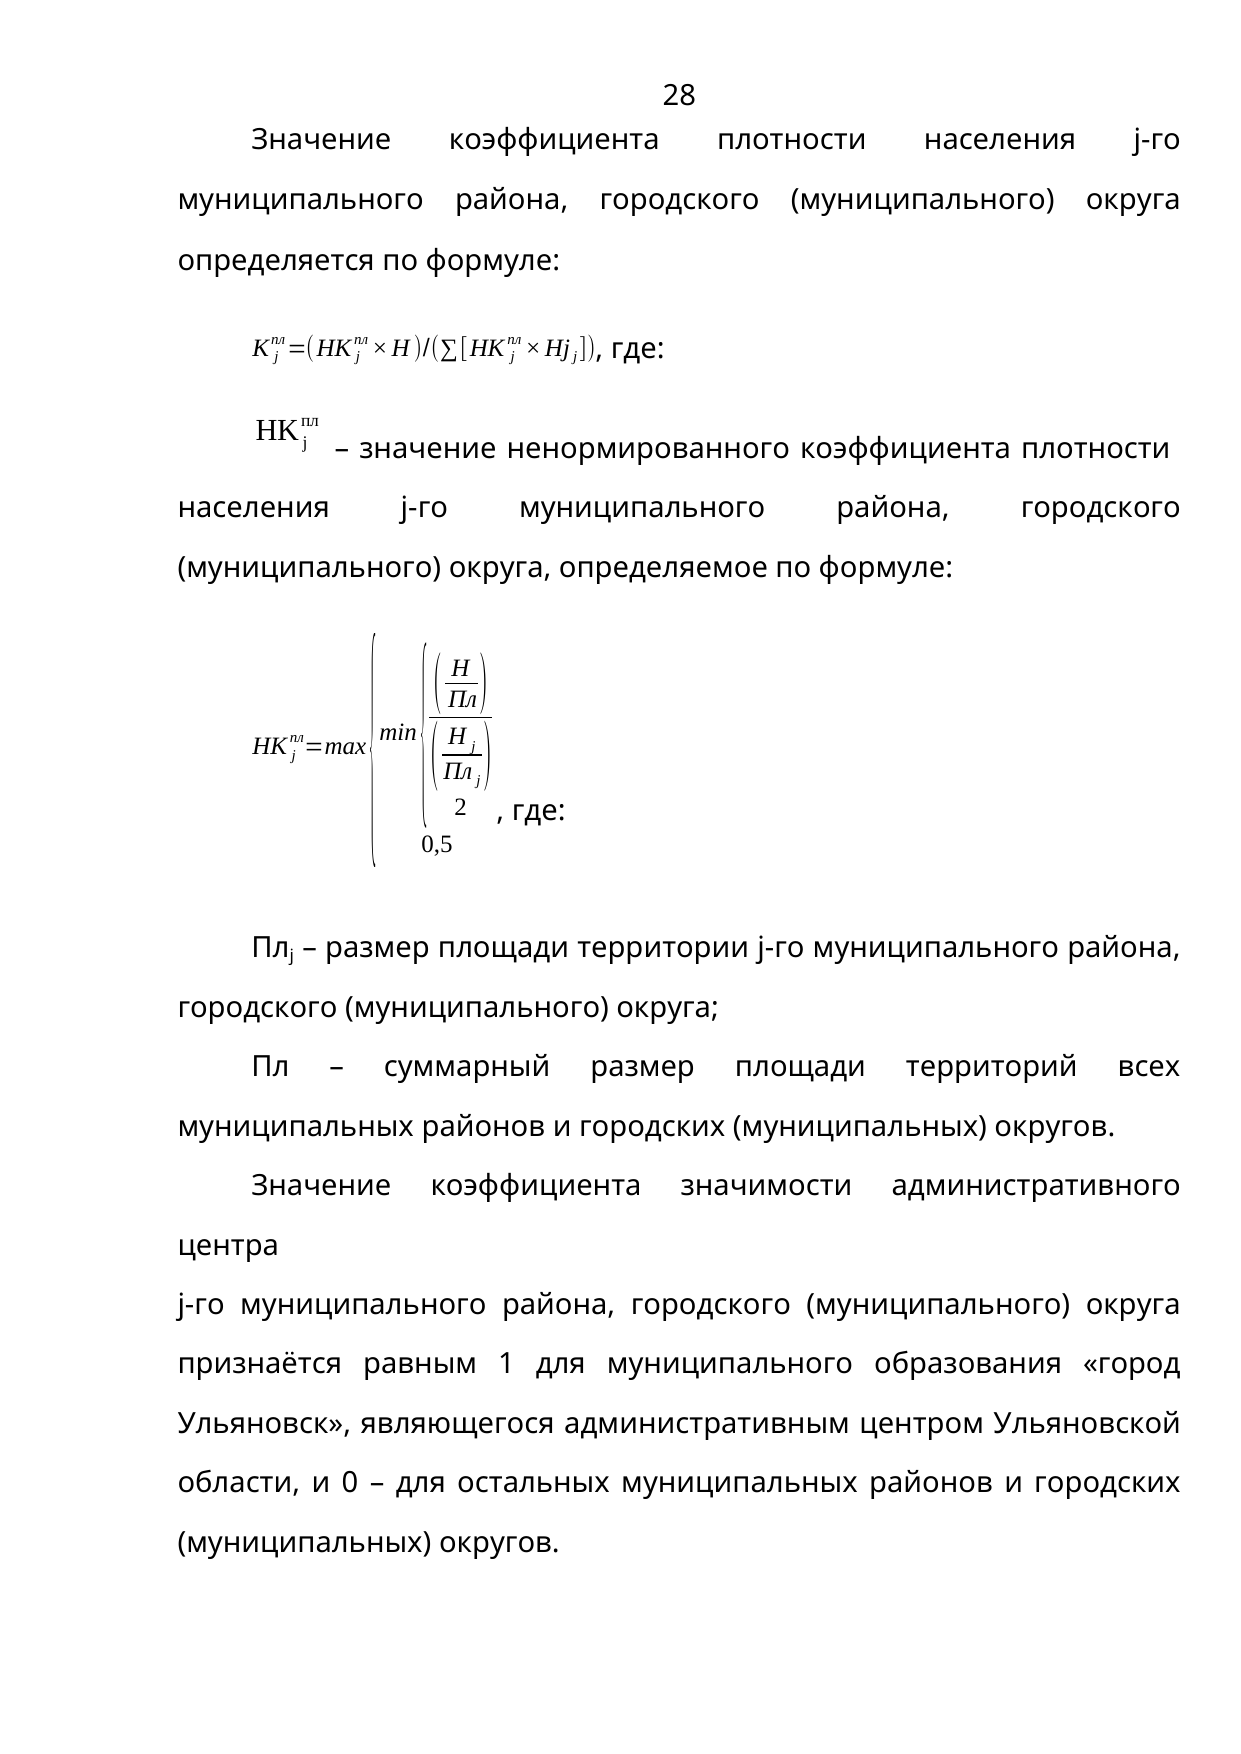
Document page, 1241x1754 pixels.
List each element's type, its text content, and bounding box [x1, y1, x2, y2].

text , где: [177, 633, 1181, 867]
text Плj – размер площади территории j-го муниципального района, городского (муниципального) округа; [177, 926, 1181, 1026]
text – значение ненормированного коэффициента плотности населения j-го муниципального района, городского (муниципального) округа, определяемое по формуле: [177, 407, 1181, 586]
text Значение коэффициента значимости административного центра j-го муниципального района, городского (муниципального) округа признаётся равным 1 для муниципального образования «город Ульяновск», являющегося административным центром Ульяновской области, и 0 – для остальных муниципальных районов и городских (муниципальных) округов. [177, 1164, 1181, 1561]
text Пл – суммарный размер площади территорий всех муниципальных районов и городских (муниципальных) округов. [177, 1045, 1181, 1144]
text , где: [177, 327, 1181, 368]
text Значение коэффициента плотности населения j-го муниципального района, городского (муниципального) округа определяется по формуле: [177, 118, 1181, 278]
